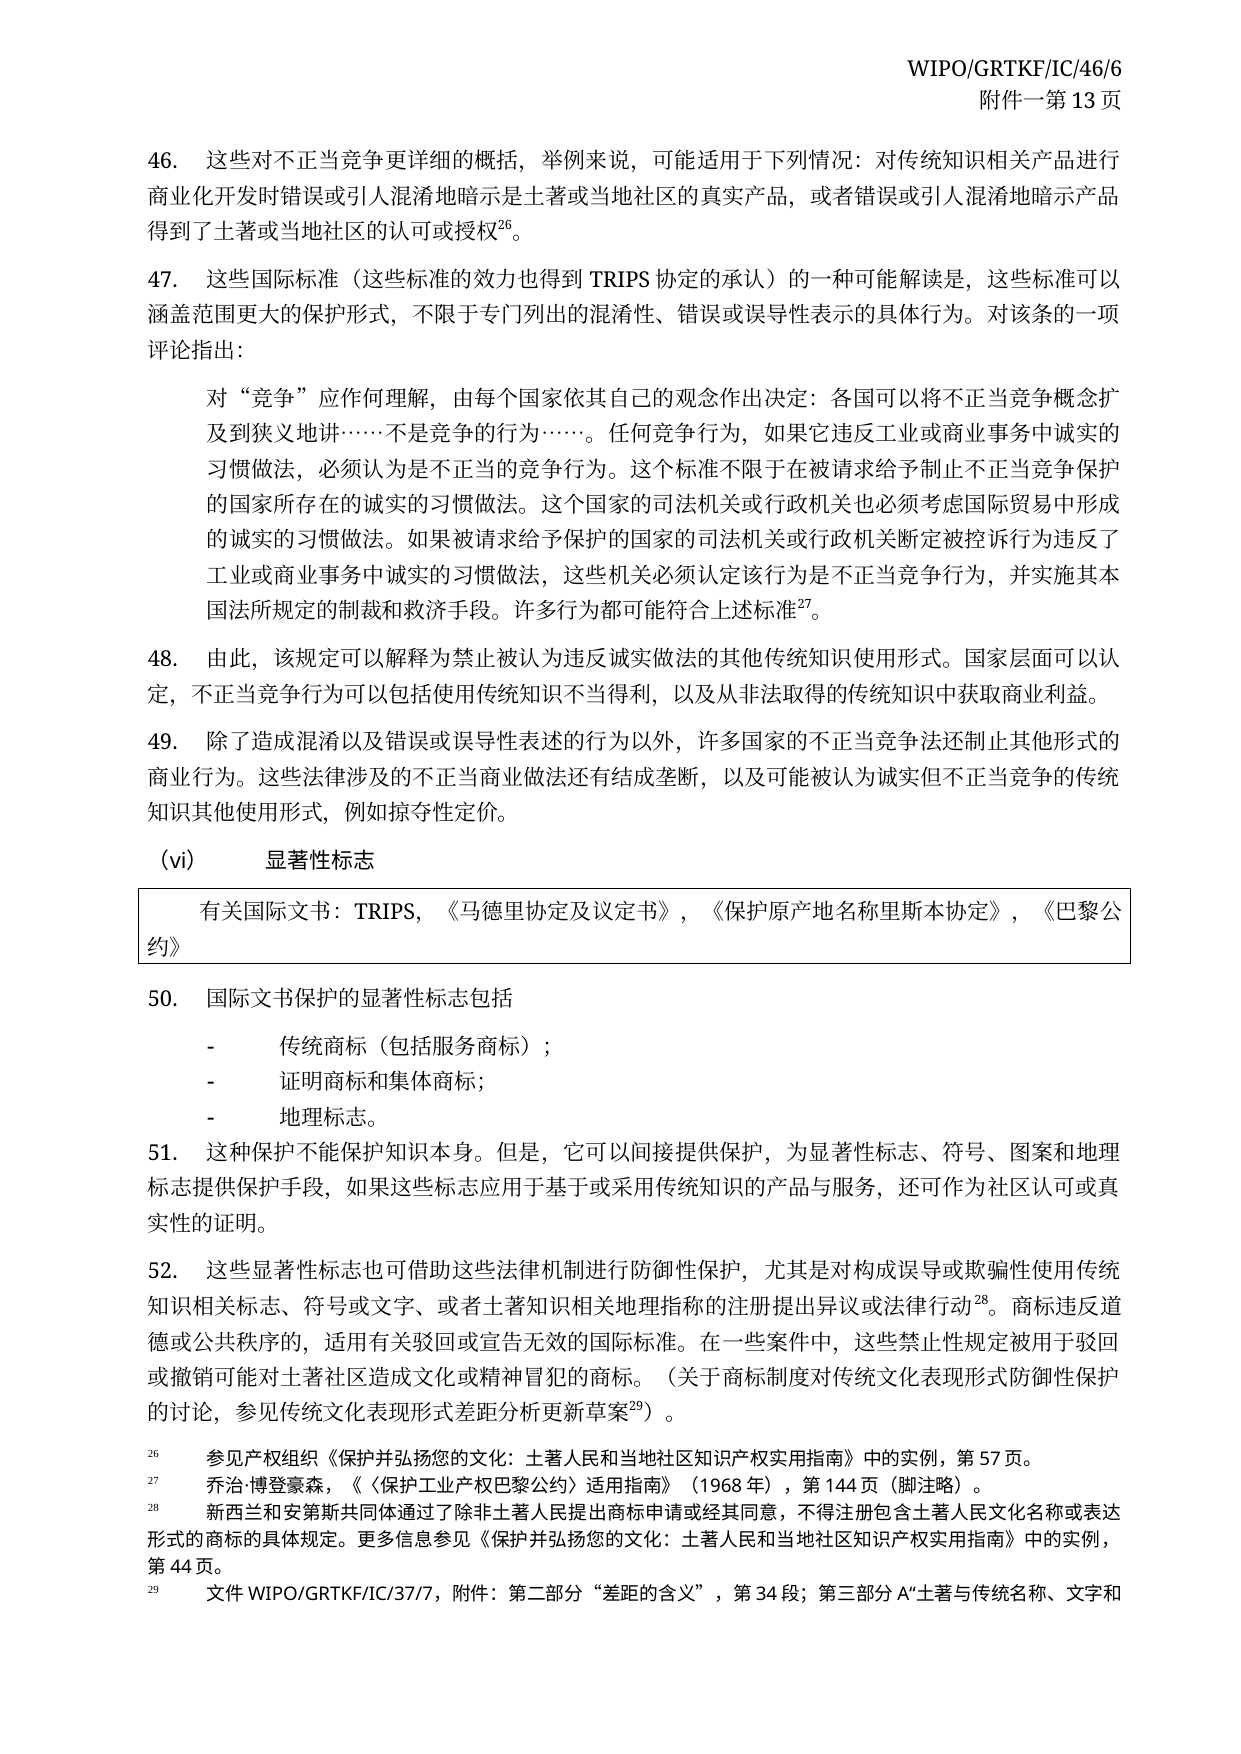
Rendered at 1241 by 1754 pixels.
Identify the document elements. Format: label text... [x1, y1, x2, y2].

text 有关国际文书：TRIPS，《马德里协定及议定书》，《保护原产地名称里斯本协定》，《巴黎公约》 [139, 889, 1130, 963]
list 证明商标和集体商标； [207, 1060, 1122, 1096]
list 传统商标（包括服务商标）； [207, 1025, 1122, 1060]
list 地理标志。 [207, 1096, 1122, 1131]
list 这些显著性标志也可借助这些法律机制进行防御性保护，尤其是对构成误导或欺骗性使用传统知识相关标志、符号或文字、或者土著知识相关地理指称的注册提出异议或法律行动。商标违反道德或公共秩序的，适用有关驳回或宣告无效的国际标准。在一些案件中，这些禁止性规定被用于驳回或撤销可能对土著社区造成文化或精神冒犯的商标。（关于商标制度对传统文化表现形式防御性保护的讨论，参见传统文化表现形式差距分析更新草案）。 [148, 1250, 1122, 1427]
list 这种保护不能保护知识本身。但是，它可以间接提供保护，为显著性标志、符号、图案和地理标志提供保护手段，如果这些标志应用于基于或采用传统知识的产品与服务，还可作为社区认可或真实性的证明。 [148, 1131, 1122, 1237]
list 这些国际标准（这些标准的效力也得到TRIPS协定的承认）的一种可能解读是，这些标准可以涵盖范围更大的保护形式，不限于专门列出的混淆性、错误或误导性表示的具体行为。对该条的一项评论指出： [148, 258, 1122, 364]
list 除了造成混淆以及错误或误导性表述的行为以外，许多国家的不正当竞争法还制止其他形式的商业行为。这些法律涉及的不正当商业做法还有结成垄断，以及可能被认为诚实但不正当竞争的传统知识其他使用形式，例如掠夺性定价。 [148, 721, 1122, 827]
list 由此，该规定可以解释为禁止被认为违反诚实做法的其他传统知识使用形式。国家层面可以认定，不正当竞争行为可以包括使用传统知识不当得利，以及从非法取得的传统知识中获取商业利益。 [148, 637, 1122, 708]
list 国际文书保护的显著性标志包括 [148, 977, 1122, 1012]
list 这些对不正当竞争更详细的概括，举例来说，可能适用于下列情况：对传统知识相关产品进行商业化开发时错误或引人混淆地暗示是土著或当地社区的真实产品，或者错误或引人混淆地暗示产品得到了土著或当地社区的认可或授权。 [148, 139, 1122, 246]
text 对“竞争”应作何理解，由每个国家依其自己的观念作出决定：各国可以将不正当竞争概念扩及到狭义地讲……不是竞争的行为……。任何竞争行为，如果它违反工业或商业事务中诚实的习惯做法，必须认为是不正当的竞争行为。这个标准不限于在被请求给予制止不正当竞争保护的国家所存在的诚实的习惯做法。这个国家的司法机关或行政机关也必须考虑国际贸易中形成的诚实的习惯做法。如果被请求给予保护的国家的司法机关或行政机关断定被控诉行为违反了工业或商业事务中诚实的习惯做法，这些机关必须认定该行为是不正当竞争行为，并实施其本国法所规定的制裁和救济手段。许多行为都可能符合上述标准。 [207, 377, 1122, 625]
subtitle （vi） 显著性标志 [148, 839, 1122, 875]
